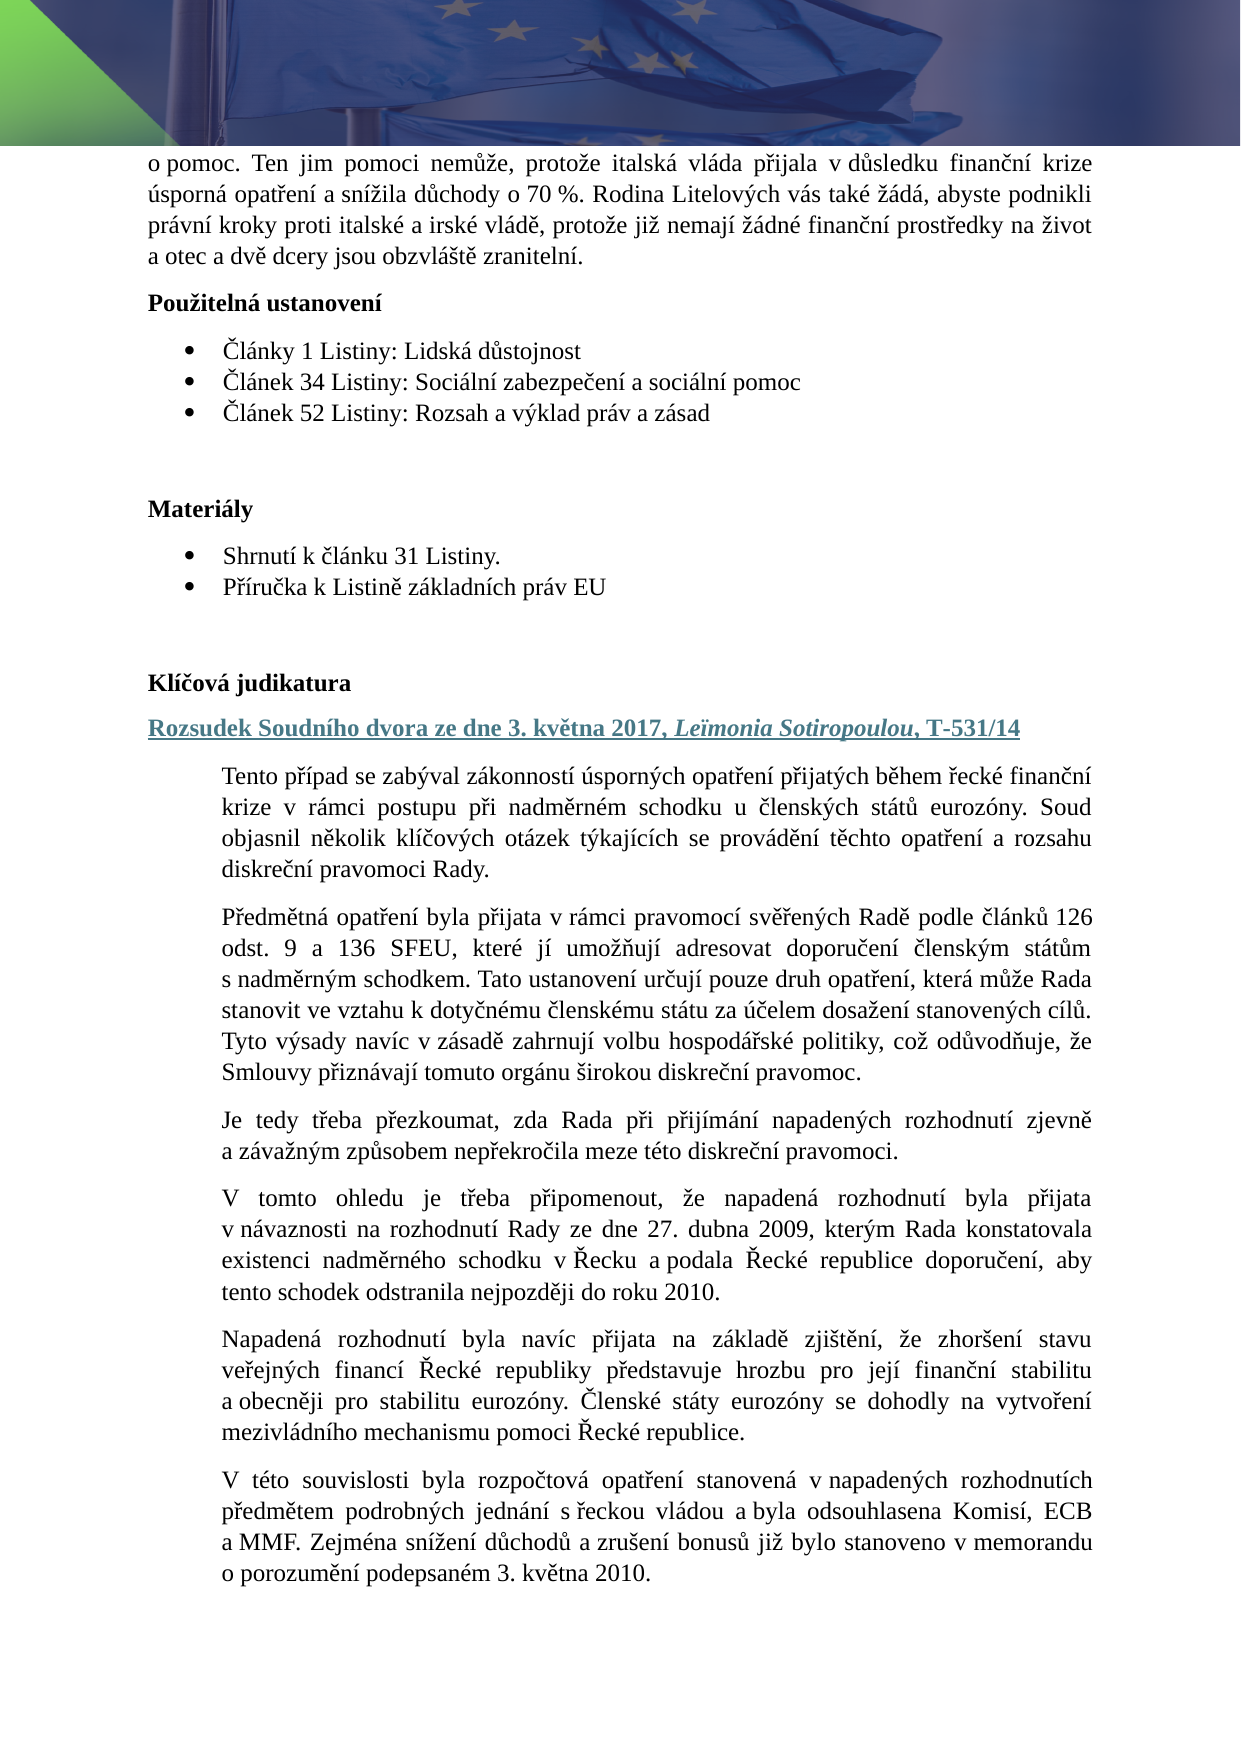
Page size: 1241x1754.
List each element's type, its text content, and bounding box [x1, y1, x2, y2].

list Článek 34 Listiny: Sociální zabezpečení a sociální pomoc [185, 367, 1093, 396]
text V této souvislosti byla rozpočtová opatření stanovená v napadených rozhodnutích předmětem podrobných jednání s řeckou vládou a byla odsouhlasena Komisí, ECB a MMF. Zejména snížení důchodů a zrušení bonusů již bylo stanoveno v memorandu o porozumění podepsaném 3. května 2010. [221, 1465, 1093, 1587]
text Rozsudek Soudního dvora ze dne 3. května 2017, Leïmonia Sotiropoulou, T-531/14 [148, 713, 1093, 742]
text Použitelná ustanovení [148, 288, 1093, 317]
picture [0, 0, 1241, 146]
text V tomto ohledu je třeba připomenout, že napadená rozhodnutí byla přijata v návaznosti na rozhodnutí Rady ze dne 27. dubna 2009, kterým Rada konstatovala existenci nadměrného schodku v Řecku a podala Řecké republice doporučení, aby tento schodek odstranila nejpozději do roku 2010. [221, 1183, 1093, 1305]
list Články 1 Listiny: Lidská důstojnost [185, 336, 1093, 365]
text Klíčová judikatura [148, 668, 1093, 697]
text Předmětná opatření byla přijata v rámci pravomocí svěřených Radě podle článků 126 odst. 9 a 136 SFEU, které jí umožňují adresovat doporučení členským státům s nadměrným schodkem. Tato ustanovení určují pouze druh opatření, která může Rada stanovit ve vztahu k dotyčnému členskému státu za účelem dosažení stanovených cílů. Tyto výsady navíc v zásadě zahrnují volbu hospodářské politiky, což odůvodňuje, že Smlouvy přiznávají tomuto orgánu širokou diskreční pravomoc. [221, 902, 1093, 1086]
list Článek 52 Listiny: Rozsah a výklad práv a zásad [185, 398, 1093, 427]
list Shrnutí k článku 31 Listiny. [185, 541, 1093, 570]
text Tento případ se zabýval zákonností úsporných opatření přijatých během řecké finanční krize v rámci postupu při nadměrném schodku u členských států eurozóny. Soud objasnil několik klíčových otázek týkajících se provádění těchto opatření a rozsahu diskreční pravomoci Rady. [221, 761, 1093, 883]
text Materiály [148, 494, 1093, 522]
text Je tedy třeba přezkoumat, zda Rada při přijímání napadených rozhodnutí zjevně a závažným způsobem nepřekročila meze této diskreční pravomoci. [221, 1105, 1093, 1164]
list Příručka k Listině základních práv EU [185, 572, 1093, 601]
text Napadená rozhodnutí byla navíc přijata na základě zjištění, že zhoršení stavu veřejných financí Řecké republiky představuje hrozbu pro její finanční stabilitu a obecněji pro stabilitu eurozóny. Členské státy eurozóny se dohodly na vytvoření mezivládního mechanismu pomoci Řecké republice. [221, 1324, 1093, 1446]
